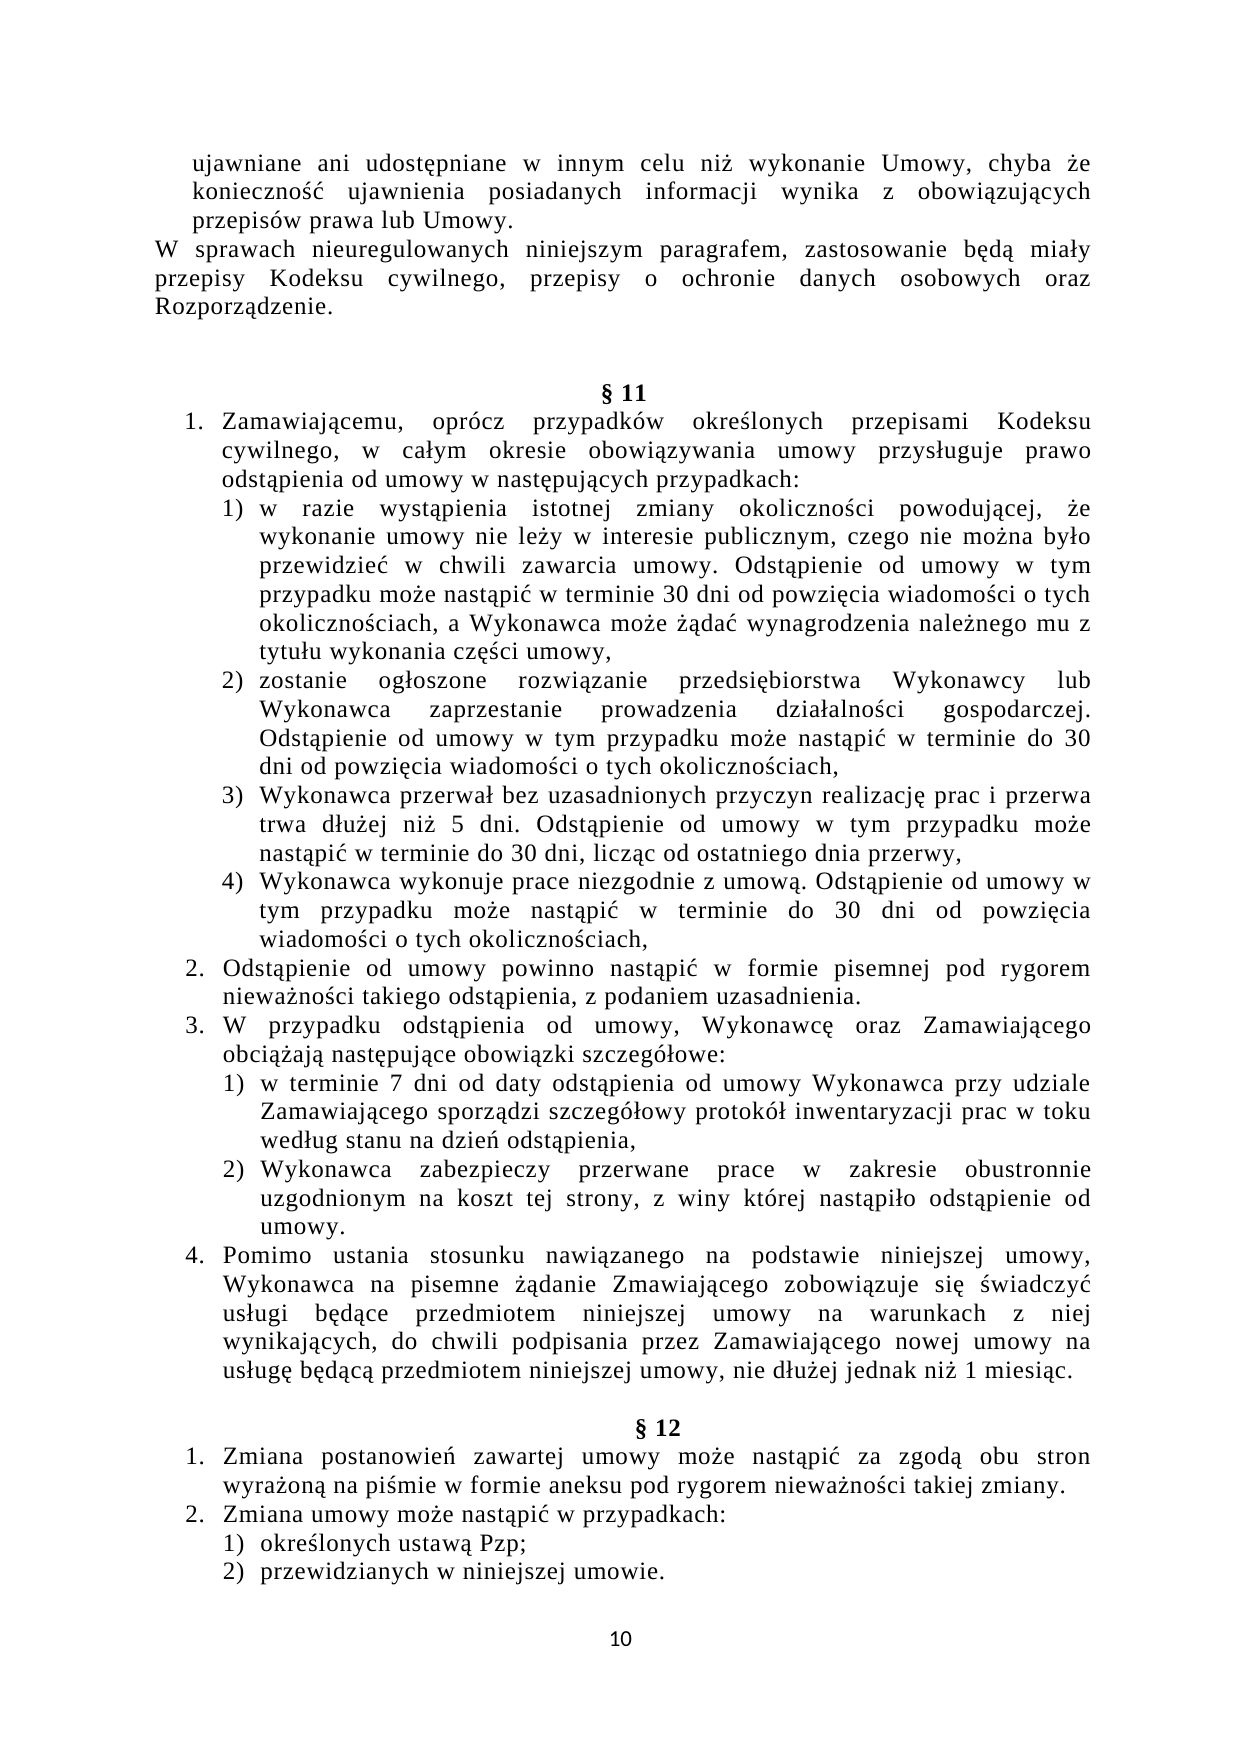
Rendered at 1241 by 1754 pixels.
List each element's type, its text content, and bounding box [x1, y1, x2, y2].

list zostanie ogłoszone rozwiązanie przedsiębiorstwa Wykonawcy lub Wykonawca zaprzestanie prowadzenia działalności gospodarczej. Odstąpienie od umowy w tym przypadku może nastąpić w terminie do 30 dni od powzięcia wiadomości o tych okolicznościach, [222, 665, 1093, 780]
list określonych ustawą Pzp; [223, 1528, 1093, 1556]
text W sprawach nieuregulowanych niniejszym paragrafem, zastosowanie będą miały przepisy Kodeksu cywilnego, przepisy o ochronie danych osobowych oraz Rozporządzenie. [154, 234, 1093, 320]
list w razie wystąpienia istotnej zmiany okoliczności powodującej, że wykonanie umowy nie leży w interesie publicznym, czego nie można było przewidzieć w chwili zawarcia umowy. Odstąpienie od umowy w tym przypadku może nastąpić w terminie 30 dni od powzięcia wiadomości o tych okolicznościach, a Wykonawca może żądać wynagrodzenia należnego mu z tytułu wykonania części umowy, [222, 493, 1093, 665]
list Odstąpienie od umowy powinno nastąpić w formie pisemnej pod rygorem nieważności takiego odstąpienia, z podaniem uzasadnienia. [185, 953, 1093, 1010]
list Wykonawca zabezpieczy przerwane prace w zakresie obustronnie uzgodnionym na koszt tej strony, z winy której nastąpiło odstąpienie od umowy. [223, 1154, 1093, 1240]
text § 11 [154, 378, 1093, 406]
list Wykonawca przerwał bez uzasadnionych przyczyn realizację prac i przerwa trwa dłużej niż 5 dni. Odstąpienie od umowy w tym przypadku może nastąpić w terminie do 30 dni, licząc od ostatniego dnia przerwy, [222, 780, 1093, 866]
list przewidzianych w niniejszej umowie. [223, 1556, 1093, 1585]
list Wykonawca wykonuje prace niezgodnie z umową. Odstąpienie od umowy w tym przypadku może nastąpić w terminie do 30 dni od powzięcia wiadomości o tych okolicznościach, [222, 866, 1093, 953]
list w terminie 7 dni od daty odstąpienia od umowy Wykonawca przy udziale Zamawiającego sporządzi szczegółowy protokół inwentaryzacji prac w toku według stanu na dzień odstąpienia, [223, 1068, 1093, 1154]
list § 12 [223, 1413, 1093, 1441]
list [154, 148, 1093, 234]
list Pomimo ustania stosunku nawiązanego na podstawie niniejszej umowy, Wykonawca na pisemne żądanie Zmawiającego zobowiązuje się świadczyć usługi będące przedmiotem niniejszej umowy na warunkach z niej wynikających, do chwili podpisania przez Zamawiającego nowej umowy na usługę będącą przedmiotem niniejszej umowy, nie dłużej jednak niż 1 miesiąc. [185, 1240, 1093, 1384]
list Zmiana umowy może nastąpić w przypadkach: [185, 1499, 1093, 1528]
list Zmiana postanowień zawartej umowy może nastąpić za zgodą obu stron wyrażoną na piśmie w formie aneksu pod rygorem nieważności takiej zmiany. [185, 1441, 1093, 1499]
list W przypadku odstąpienia od umowy, Wykonawcę oraz Zamawiającego obciążają następujące obowiązki szczegółowe: [185, 1010, 1093, 1068]
list Zamawiającemu, oprócz przypadków określonych przepisami Kodeksu cywilnego, w całym okresie obowiązywania umowy przysługuje prawo odstąpienia od umowy w następujących przypadkach: [184, 406, 1093, 493]
